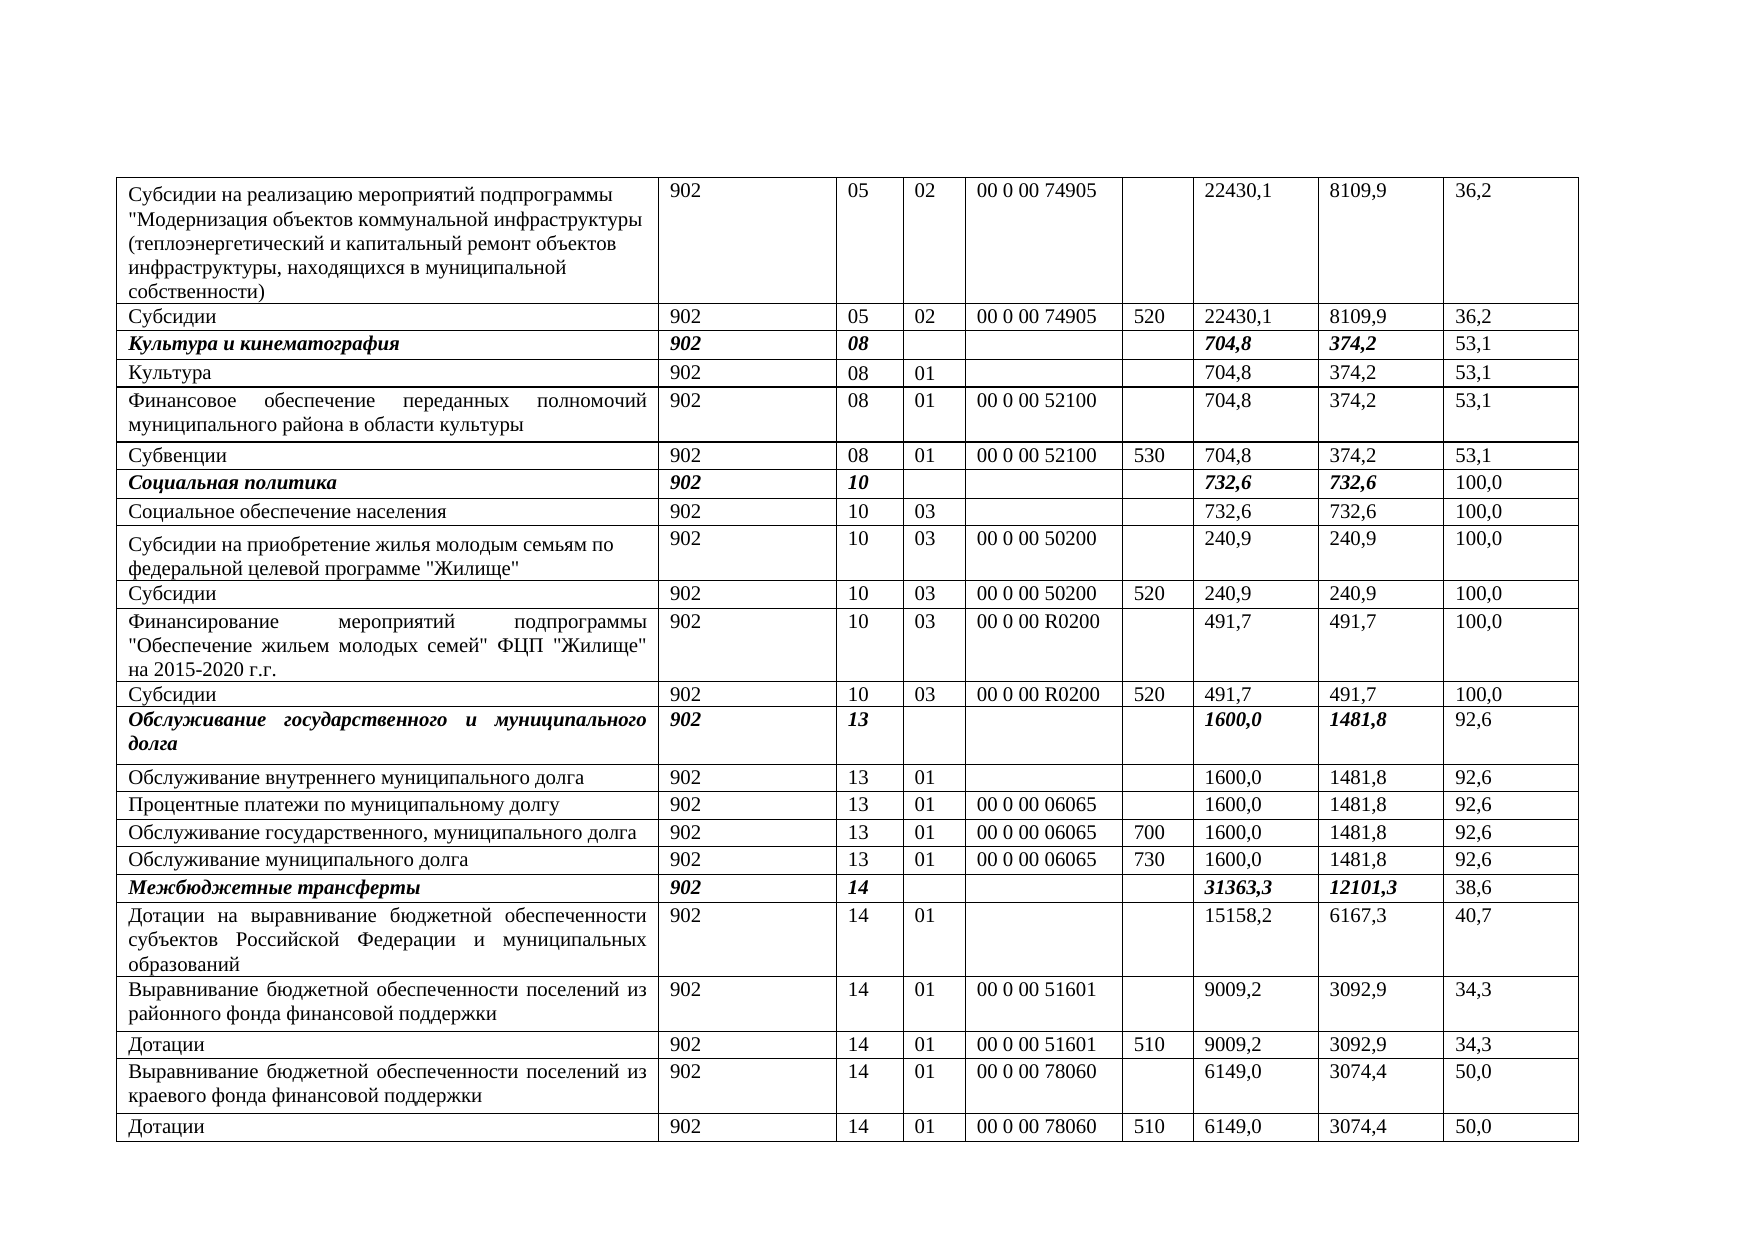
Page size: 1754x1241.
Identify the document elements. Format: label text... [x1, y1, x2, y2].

table_cell [1123, 903, 1193, 976]
table_cell 14 [837, 1114, 903, 1141]
table_cell Субсидии на приобретение жилья молодым семьям по федеральной целевой программе "Жилище" [117, 526, 658, 580]
table_cell [966, 707, 1122, 763]
table_cell 700 [1123, 820, 1193, 846]
table_cell 01 [904, 903, 965, 976]
table_cell 53,1 [1444, 360, 1578, 386]
table_cell 100,0 [1444, 470, 1578, 498]
table_cell 01 [904, 977, 965, 1031]
table_cell 902 [659, 499, 836, 525]
table_cell 902 [659, 847, 836, 873]
table_cell 6149,0 [1194, 1114, 1318, 1141]
table_cell [1123, 875, 1193, 902]
table_cell 704,8 [1194, 360, 1318, 386]
table_cell 902 [659, 526, 836, 580]
table_cell 374,2 [1319, 331, 1443, 359]
table_cell 704,8 [1194, 331, 1318, 359]
table_cell 03 [904, 682, 965, 706]
table_cell Выравнивание бюджетной обеспеченности поселений из краевого фонда финансовой поддержки [117, 1059, 658, 1113]
table_cell 00 0 00 R0200 [966, 609, 1122, 681]
table_cell [904, 707, 965, 763]
table_cell 902 [659, 360, 836, 386]
table_cell Дотации на выравнивание бюджетной обеспеченности субъектов Российской Федерации и муниципальных образований [117, 903, 658, 976]
table_cell 01 [904, 1114, 965, 1141]
table_cell 902 [659, 820, 836, 846]
table_cell 03 [904, 609, 965, 681]
table_cell Субсидии на реализацию мероприятий подпрограммы "Модернизация объектов коммунальной инфраструктуры (теплоэнергетический и капитальный ремонт объектов инфраструктуры, находящихся в муниципальной собственности) [117, 178, 658, 303]
table_cell 100,0 [1444, 526, 1578, 580]
table_cell 374,2 [1319, 360, 1443, 386]
table_cell 902 [659, 765, 836, 791]
table_cell 00 0 00 51601 [966, 1032, 1122, 1058]
table_cell 36,2 [1444, 304, 1578, 330]
table_cell 05 [837, 304, 903, 330]
table_cell 1481,8 [1319, 792, 1443, 818]
table_cell 10 [837, 499, 903, 525]
table_cell 520 [1123, 581, 1193, 608]
table_cell [1123, 499, 1193, 525]
table_cell 92,6 [1444, 847, 1578, 873]
table_cell Финансирование мероприятий подпрограммы "Обеспечение жильем молодых семей" ФЦП "Жилище" на 2015-2020 г.г. [117, 609, 658, 681]
table_cell 50,0 [1444, 1114, 1578, 1141]
table_cell 53,1 [1444, 331, 1578, 359]
table_cell 34,3 [1444, 1032, 1578, 1058]
table_cell [966, 331, 1122, 359]
table_cell 902 [659, 1059, 836, 1113]
table_cell Обслуживание государственного, муниципального долга [117, 820, 658, 846]
table_cell 00 0 00 50200 [966, 526, 1122, 580]
table_cell 10 [837, 581, 903, 608]
table_cell 03 [904, 499, 965, 525]
table_cell 00 0 00 51601 [966, 977, 1122, 1031]
table_cell Дотации [117, 1032, 658, 1058]
table_cell 6149,0 [1194, 1059, 1318, 1113]
table_cell 902 [659, 304, 836, 330]
table_cell 902 [659, 178, 836, 303]
table_cell 53,1 [1444, 388, 1578, 441]
table_cell 02 [904, 304, 965, 330]
table_cell Межбюджетные трансферты [117, 875, 658, 902]
table_cell 13 [837, 707, 903, 763]
table_cell 13 [837, 847, 903, 873]
table_cell 520 [1123, 682, 1193, 706]
table_cell 902 [659, 388, 836, 441]
table_cell [1123, 178, 1193, 303]
table_cell 530 [1123, 443, 1193, 469]
table_cell [1123, 792, 1193, 818]
table_cell 02 [904, 178, 965, 303]
table_cell 15158,2 [1194, 903, 1318, 976]
table_cell Культура [117, 360, 658, 386]
table_cell [966, 765, 1122, 791]
table_cell 01 [904, 360, 965, 386]
table_cell 00 0 00 50200 [966, 581, 1122, 608]
table_cell 3092,9 [1319, 1032, 1443, 1058]
table_cell 3074,4 [1319, 1114, 1443, 1141]
table_cell 1481,8 [1319, 765, 1443, 791]
table_cell [1123, 977, 1193, 1031]
table_cell 100,0 [1444, 581, 1578, 608]
table_cell Культура и кинематография [117, 331, 658, 359]
table_cell 1600,0 [1194, 820, 1318, 846]
table_cell Социальная политика [117, 470, 658, 498]
table_cell [1123, 1059, 1193, 1113]
table_cell 50,0 [1444, 1059, 1578, 1113]
table_cell 14 [837, 1059, 903, 1113]
table_cell [966, 360, 1122, 386]
table_cell 902 [659, 1114, 836, 1141]
table_cell 1481,8 [1319, 847, 1443, 873]
table_cell 10 [837, 609, 903, 681]
table_cell 730 [1123, 847, 1193, 873]
table_cell 10 [837, 470, 903, 498]
table_cell [966, 903, 1122, 976]
table_cell 00 0 00 06065 [966, 847, 1122, 873]
table_cell 240,9 [1194, 581, 1318, 608]
table_cell 14 [837, 875, 903, 902]
table_cell 100,0 [1444, 499, 1578, 525]
table_cell 6167,3 [1319, 903, 1443, 976]
table_cell 00 0 00 06065 [966, 820, 1122, 846]
table_cell 00 0 00 R0200 [966, 682, 1122, 706]
table_cell Субсидии [117, 581, 658, 608]
table_cell 1600,0 [1194, 792, 1318, 818]
table_cell 240,9 [1194, 526, 1318, 580]
table_cell 704,8 [1194, 443, 1318, 469]
table_cell 08 [837, 360, 903, 386]
table_cell 31363,3 [1194, 875, 1318, 902]
table_cell 902 [659, 609, 836, 681]
table_cell 1481,8 [1319, 820, 1443, 846]
table_cell Обслуживание государственного и муниципального долга [117, 707, 658, 763]
table_cell [1123, 526, 1193, 580]
table_cell [1123, 331, 1193, 359]
table_cell 92,6 [1444, 820, 1578, 846]
table_cell 01 [904, 388, 965, 441]
table_cell Обслуживание внутреннего муниципального долга [117, 765, 658, 791]
table_cell 732,6 [1319, 470, 1443, 498]
table_cell 40,7 [1444, 903, 1578, 976]
table_cell 01 [904, 792, 965, 818]
table_cell Субвенции [117, 443, 658, 469]
table_cell 14 [837, 903, 903, 976]
table_cell 92,6 [1444, 792, 1578, 818]
table_cell 491,7 [1319, 682, 1443, 706]
table_cell 1600,0 [1194, 847, 1318, 873]
table_cell 902 [659, 707, 836, 763]
table_cell Дотации [117, 1114, 658, 1141]
table_cell 01 [904, 847, 965, 873]
table_cell 00 0 00 52100 [966, 388, 1122, 441]
table_cell 10 [837, 526, 903, 580]
table_cell Выравнивание бюджетной обеспеченности поселений из районного фонда финансовой поддержки [117, 977, 658, 1031]
table_cell 8109,9 [1319, 178, 1443, 303]
table_cell [1123, 765, 1193, 791]
table_cell 10 [837, 682, 903, 706]
table_cell 902 [659, 792, 836, 818]
table_cell 902 [659, 581, 836, 608]
table_cell 902 [659, 977, 836, 1031]
table_cell [1123, 360, 1193, 386]
table_cell 00 0 00 52100 [966, 443, 1122, 469]
table_cell 374,2 [1319, 443, 1443, 469]
table_cell 1600,0 [1194, 707, 1318, 763]
table_cell 9009,2 [1194, 1032, 1318, 1058]
table_cell 01 [904, 1059, 965, 1113]
table_cell 510 [1123, 1114, 1193, 1141]
table_cell 902 [659, 875, 836, 902]
table_cell 1600,0 [1194, 765, 1318, 791]
table_cell Субсидии [117, 682, 658, 706]
table_cell 36,2 [1444, 178, 1578, 303]
table_cell 34,3 [1444, 977, 1578, 1031]
table_cell 00 0 00 78060 [966, 1114, 1122, 1141]
table_cell 01 [904, 443, 965, 469]
table_cell 12101,3 [1319, 875, 1443, 902]
table_cell 704,8 [1194, 388, 1318, 441]
table_cell [1123, 388, 1193, 441]
table_cell 38,6 [1444, 875, 1578, 902]
table_cell 08 [837, 443, 903, 469]
table_cell 374,2 [1319, 388, 1443, 441]
table_cell 902 [659, 443, 836, 469]
table_cell 13 [837, 792, 903, 818]
table_cell 100,0 [1444, 609, 1578, 681]
table_cell Процентные платежи по муниципальному долгу [117, 792, 658, 818]
table_cell [904, 470, 965, 498]
table_cell 240,9 [1319, 581, 1443, 608]
table_cell 01 [904, 765, 965, 791]
table_cell [966, 875, 1122, 902]
table_cell [966, 470, 1122, 498]
table_cell 92,6 [1444, 765, 1578, 791]
table_cell 3092,9 [1319, 977, 1443, 1031]
table_cell 902 [659, 331, 836, 359]
table_cell 05 [837, 178, 903, 303]
table_cell 08 [837, 331, 903, 359]
table_cell 00 0 00 78060 [966, 1059, 1122, 1113]
table_cell 902 [659, 470, 836, 498]
table_cell [966, 499, 1122, 525]
table_cell [1123, 707, 1193, 763]
table_cell 13 [837, 765, 903, 791]
table_cell Социальное обеспечение населения [117, 499, 658, 525]
table_cell 14 [837, 1032, 903, 1058]
table_cell 902 [659, 903, 836, 976]
table_cell 902 [659, 682, 836, 706]
table_cell 240,9 [1319, 526, 1443, 580]
table_cell 92,6 [1444, 707, 1578, 763]
table_cell 732,6 [1194, 499, 1318, 525]
table_cell 491,7 [1194, 682, 1318, 706]
table_cell 00 0 00 74905 [966, 304, 1122, 330]
table_cell 491,7 [1194, 609, 1318, 681]
table_cell [904, 331, 965, 359]
table_cell 22430,1 [1194, 178, 1318, 303]
table_cell 8109,9 [1319, 304, 1443, 330]
table_cell 00 0 00 74905 [966, 178, 1122, 303]
table_cell 22430,1 [1194, 304, 1318, 330]
table_cell 53,1 [1444, 443, 1578, 469]
table_cell 1481,8 [1319, 707, 1443, 763]
table_cell 3074,4 [1319, 1059, 1443, 1113]
table_cell [904, 875, 965, 902]
table_cell Субсидии [117, 304, 658, 330]
table_cell 14 [837, 977, 903, 1031]
table_cell Финансовое обеспечение переданных полномочий муниципального района в области культуры [117, 388, 658, 441]
table_cell 902 [659, 1032, 836, 1058]
table_cell 491,7 [1319, 609, 1443, 681]
table_cell 08 [837, 388, 903, 441]
table_cell [1123, 470, 1193, 498]
table_cell 00 0 00 06065 [966, 792, 1122, 818]
table_cell Обслуживание муниципального долга [117, 847, 658, 873]
table_cell 9009,2 [1194, 977, 1318, 1031]
table_cell 100,0 [1444, 682, 1578, 706]
table_cell 01 [904, 1032, 965, 1058]
table_cell 13 [837, 820, 903, 846]
table_cell 510 [1123, 1032, 1193, 1058]
table_cell 01 [904, 820, 965, 846]
table_cell 03 [904, 526, 965, 580]
table_cell 520 [1123, 304, 1193, 330]
table_cell [1123, 609, 1193, 681]
table_cell 03 [904, 581, 965, 608]
table_cell 732,6 [1319, 499, 1443, 525]
table_cell 732,6 [1194, 470, 1318, 498]
